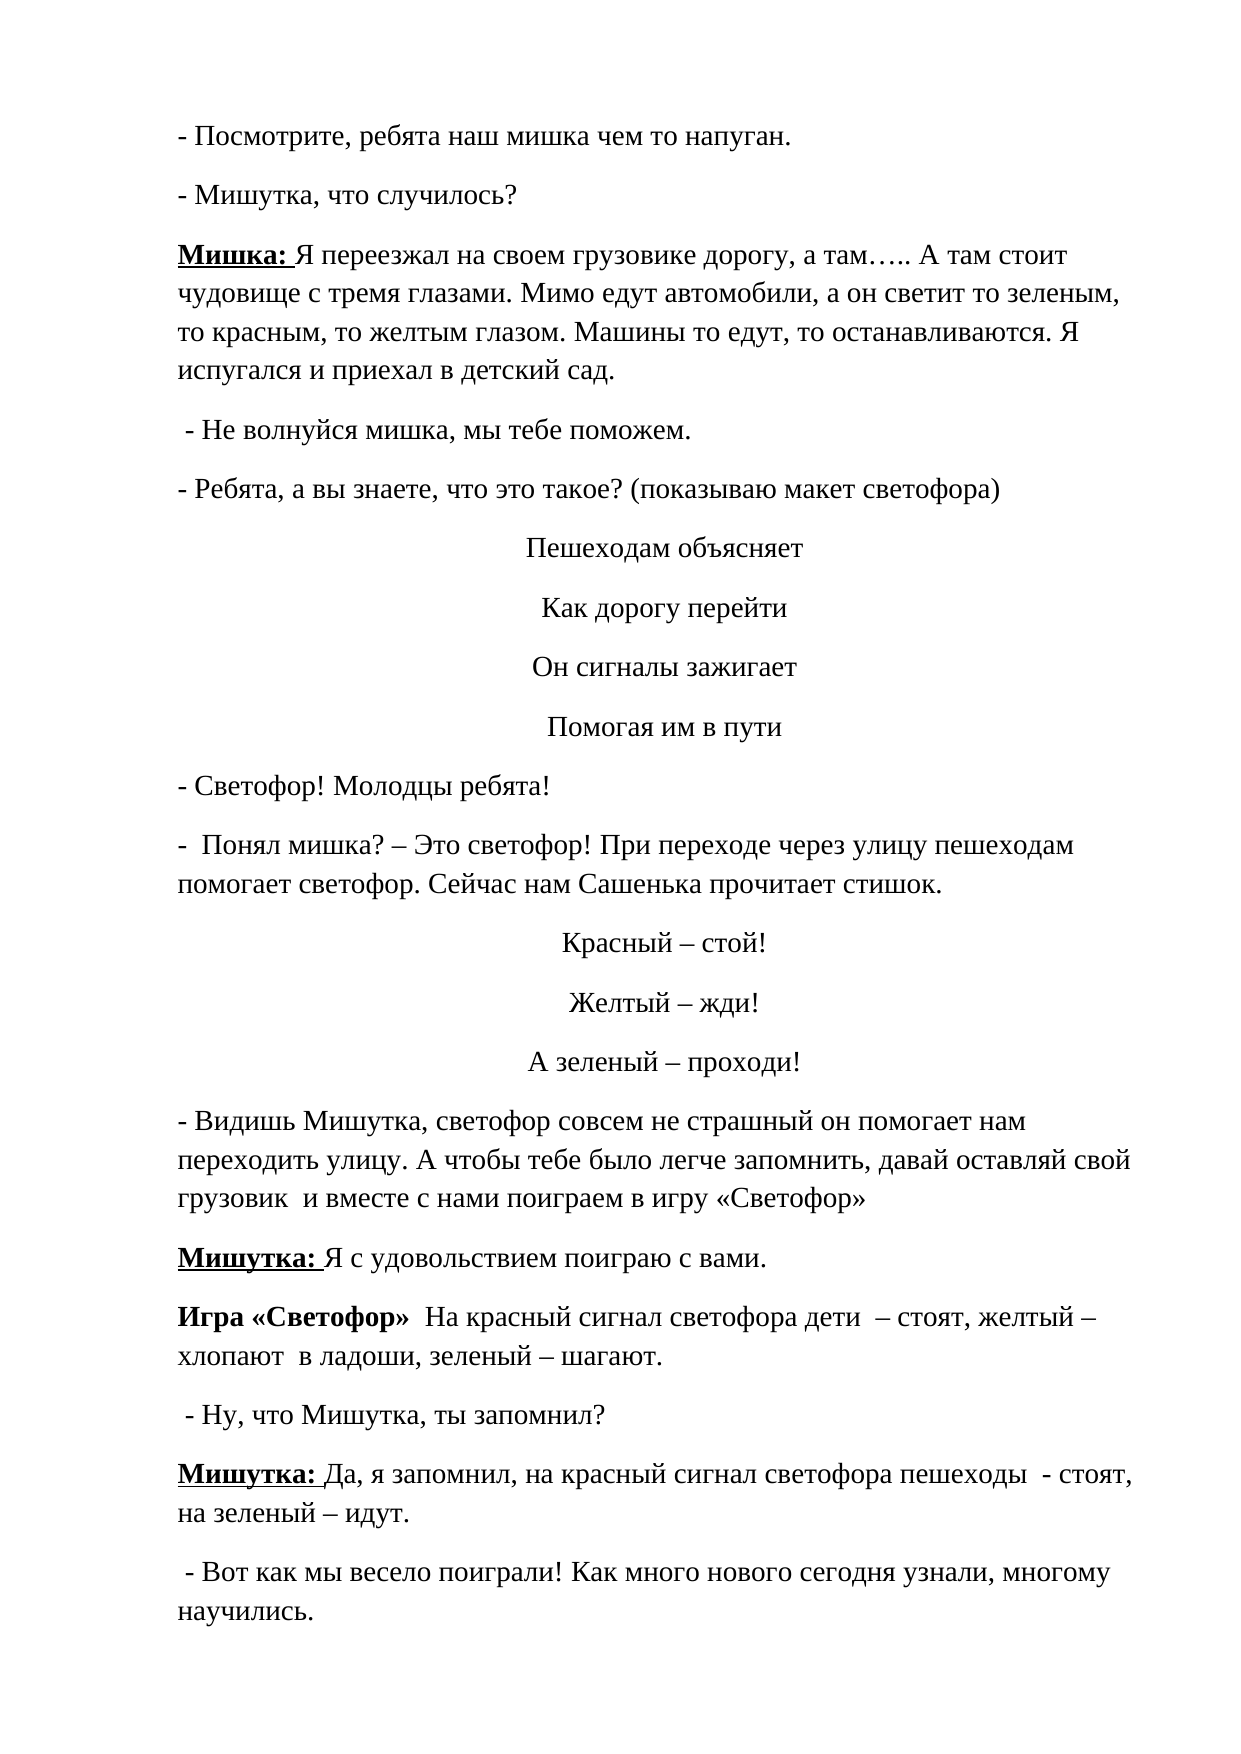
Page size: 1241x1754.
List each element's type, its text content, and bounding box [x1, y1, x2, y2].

text Как дорогу перейти [177, 590, 1152, 623]
text Помогая им в пути [177, 709, 1152, 742]
text Игра «Светофор» На красный сигнал светофора дети – стоят, желтый – хлопают в ладоши, зеленый – шагают. [177, 1299, 1152, 1371]
text Пешеходам объясняет [177, 531, 1152, 564]
text - Понял мишка? – Это светофор! При переходе через улицу пешеходам помогает светофор. Сейчас нам Сашенька прочитает стишок. [177, 827, 1152, 899]
text Красный – стой! [177, 925, 1152, 959]
text Мишутка: Да, я запомнил, на красный сигнал светофора пешеходы - стоят, на зеленый – идут. [177, 1457, 1152, 1529]
text Мишка: Я переезжал на своем грузовике дорогу, а там….. А там стоит чудовище с тремя глазами. Мимо едут автомобили, а он светит то зеленым, то красным, то желтым глазом. Машины то едут, то останавливаются. Я испугался и приехал в детский сад. [177, 237, 1152, 386]
text - Видишь Мишутка, светофор совсем не страшный он помогает нам переходить улицу. А чтобы тебе было легче запомнить, давай оставляй свой грузовик и вместе с нами поиграем в игру «Светофор» [177, 1103, 1152, 1214]
text - Не волнуйся мишка, мы тебе поможем. [177, 412, 1152, 445]
text - Ребята, а вы знаете, что это такое? (показываю макет светофора) [177, 471, 1152, 505]
text - Посмотрите, ребята наш мишка чем то напуган. [177, 118, 1152, 152]
text А зеленый – проходи! [177, 1044, 1152, 1078]
text - Мишутка, что случилось? [177, 177, 1152, 211]
text - Ну, что Мишутка, ты запомнил? [177, 1397, 1152, 1431]
text Мишутка: Я с удовольствием поиграю с вами. [177, 1240, 1152, 1273]
text Желтый – жди! [177, 985, 1152, 1018]
text Он сигналы зажигает [177, 649, 1152, 683]
text - Вот как мы весело поиграли! Как много нового сегодня узнали, многому научились. [177, 1554, 1152, 1627]
text - Светофор! Молодцы ребята! [177, 768, 1152, 802]
